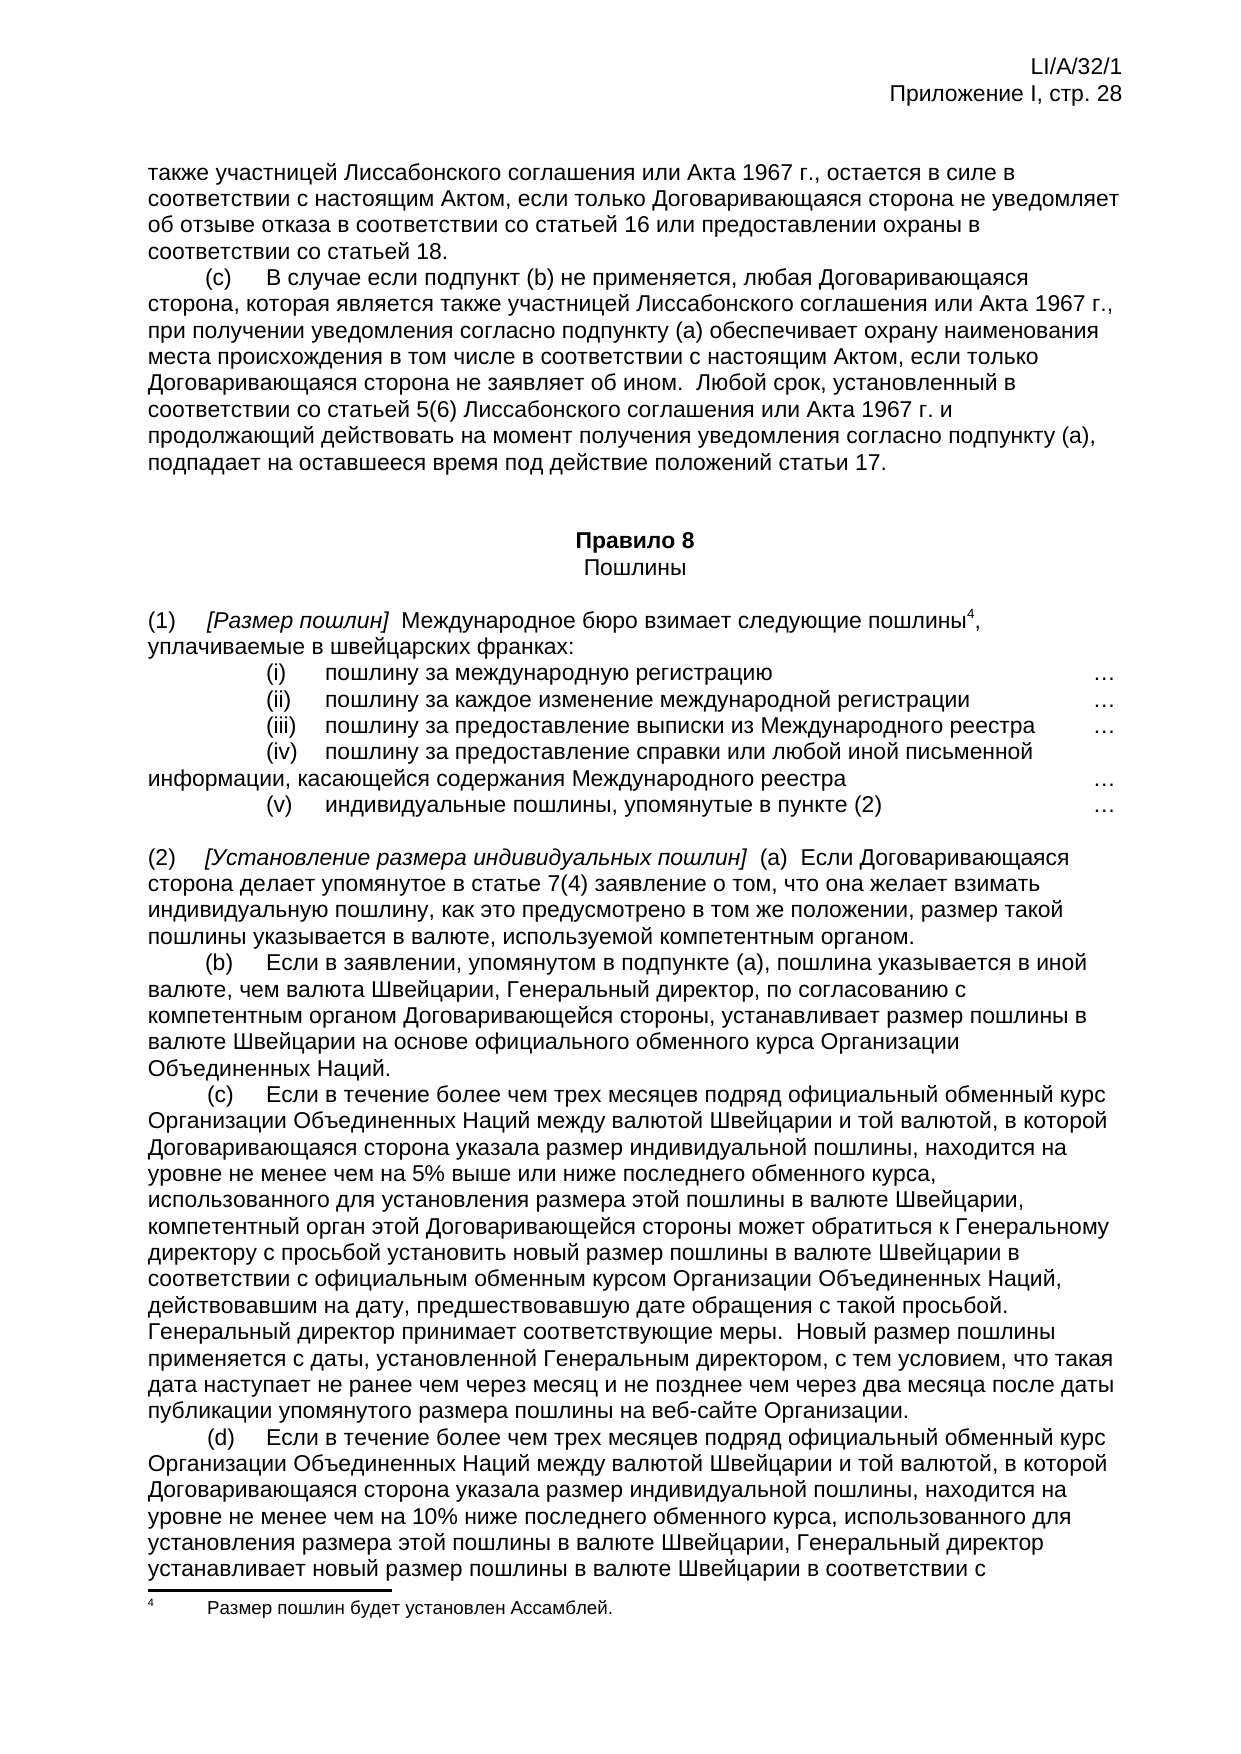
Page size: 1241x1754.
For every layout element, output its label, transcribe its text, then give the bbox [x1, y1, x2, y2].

text (v) индивидуальные пошлины, упомянутые в пункте (2) … [148, 791, 1122, 817]
text (1) [Размер пошлин] Международное бюро взимает следующие пошлины, уплачиваемые в швейцарских франках: [148, 607, 1122, 659]
text (2) [Установление размера индивидуальных пошлин] (a) Если Договаривающаяся сторона делает упомянутое в статье 7(4) заявление о том, что она желает взимать индивидуальную пошлину, как это предусмотрено в том же положении, размер такой пошлины указывается в валюте, используемой компетентным органом. [148, 844, 1122, 949]
text (iv) пошлину за предоставление справки или любой иной письменной информации, касающейся содержания Международного реестра … [148, 738, 1122, 791]
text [148, 158, 1122, 264]
text (i) пошлину за международную регистрацию … [148, 659, 1122, 686]
text (b) Если в заявлении, упомянутом в подпункте (a), пошлина указывается в иной валюте, чем валюта Швейцарии, Генеральный директор, по согласованию с компетентным органом Договаривающейся стороны, устанавливает размер пошлины в валюте Швейцарии на основе официального обменного курса Организации Объединенных Наций. [148, 949, 1122, 1081]
text (ii) пошлину за каждое изменение международной регистрации … [148, 686, 1122, 712]
text (c) В случае если подпункт (b) не применяется, любая Договаривающаяся сторона, которая является также участницей Лиссабонского соглашения или Акта 1967 г., при получении уведомления согласно подпункту (a) обеспечивает охрану наименования места происхождения в том числе в соответствии с настоящим Актом, если только Договаривающаяся сторона не заявляет об ином. Любой срок, установленный в соответствии со статьей 5(6) Лиссабонского соглашения или Акта 1967 г. и продолжающий действовать на момент получения уведомления согласно подпункту (a), подпадает на оставшееся время под действие положений статьи 17. [148, 264, 1122, 475]
text (iii) пошлину за предоставление выписки из Международного реестра … [148, 712, 1122, 738]
text (c) Если в течение более чем трех месяцев подряд официальный обменный курс Организации Объединенных Наций между валютой Швейцарии и той валютой, в которой Договаривающаяся сторона указала размер индивидуальной пошлины, находится на уровне не менее чем на 5% выше или ниже последнего обменного курса, использованного для установления размера этой пошлины в валюте Швейцарии, компетентный орган этой Договаривающейся стороны может обратиться к Генеральному директору с просьбой установить новый размер пошлины в валюте Швейцарии в соответствии с официальным обменным курсом Организации Объединенных Наций, действовавшим на дату, предшествовавшую дате обращения с такой просьбой. Генеральный директор принимает соответствующие меры. Новый размер пошлины применяется с даты, установленной Генеральным директором, с тем условием, что такая дата наступает не ранее чем через месяц и не позднее чем через два месяца после даты публикации упомянутого размера пошлины на веб-сайте Организации. [148, 1081, 1122, 1423]
text Пошлины [148, 554, 1122, 580]
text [148, 1423, 1122, 1582]
text Правило 8 [148, 527, 1122, 554]
